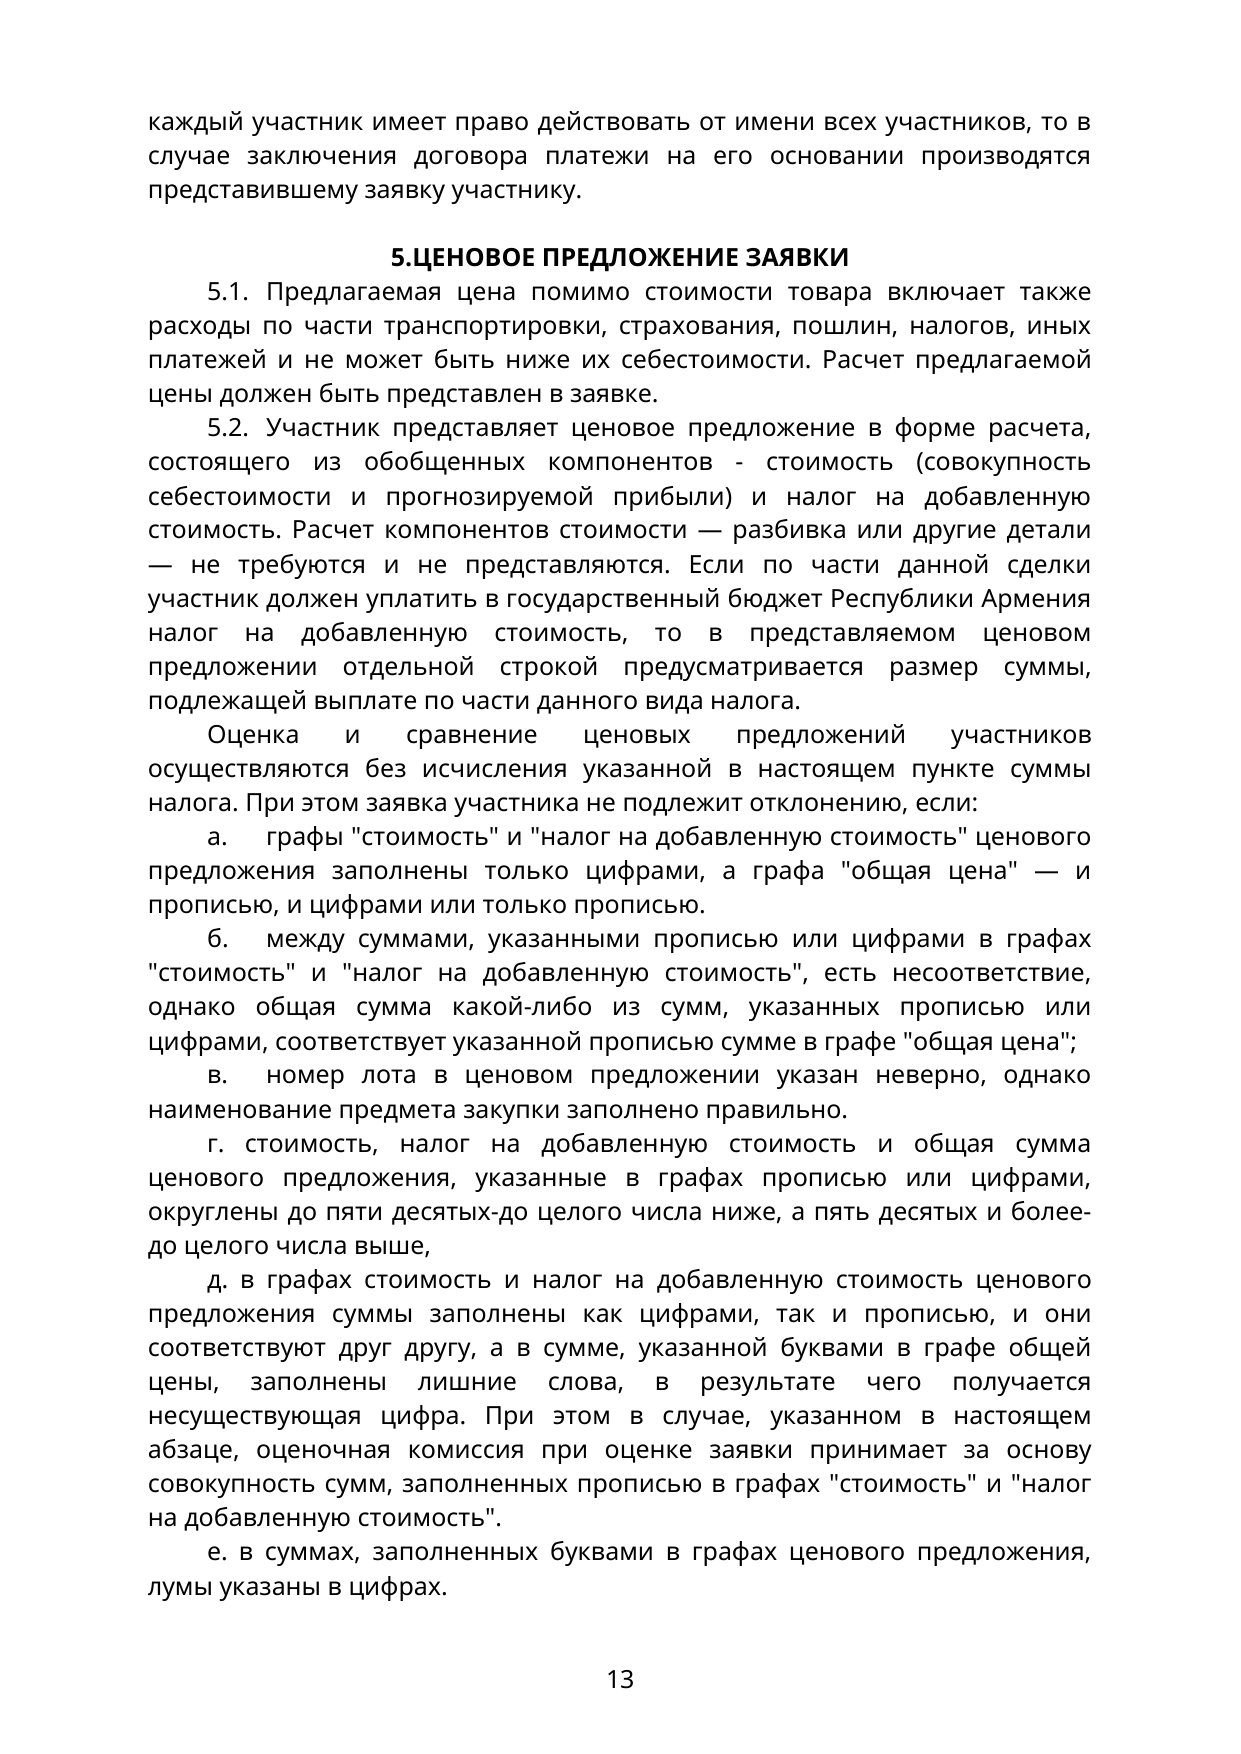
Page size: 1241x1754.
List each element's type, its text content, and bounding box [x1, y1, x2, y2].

text Оценка и сравнение ценовых предложений участников осуществляются без исчисления указанной в настоящем пункте суммы налога. При этом заявка участника не подлежит отклонению, если: [148, 717, 1092, 819]
text д. в графах стоимость и налог на добавленную стоимость ценового предложения суммы заполнены как цифрами, так и прописью, и они соответствуют друг другу, а в сумме, указанной буквами в графе общей цены, заполнены лишние слова, в результате чего получается несуществующая цифра. При этом в случае, указанном в настоящем абзаце, оценочная комиссия при оценке заявки принимает за основу совокупность сумм, заполненных прописью в графах "стоимость" и "налог на добавленную стоимость". [148, 1262, 1092, 1534]
text 5.ЦЕНОВОЕ ПРЕДЛОЖЕНИЕ ЗАЯВКИ [148, 240, 1092, 274]
text • если договором о совместной деятельности установлено, что общие дела участников ведет отдельный участник договора о совместной деятельности, то заявка подается, а в случае заключения договора выплаты производятся этому участнику. В случае, когда договором о совместной деятельности предусмотрено, что при ведении общих дел каждый участник имеет право действовать от имени всех участников, то в случае заключения договора платежи на его основании производятся представившему заявку участнику. [148, 103, 1092, 206]
text 5.1. Предлагаемая цена помимо стоимости товара включает также расходы по части транспортировки, страхования, пошлин, налогов, иных платежей и не может быть ниже их себестоимости. Расчет предлагаемой цены должен быть представлен в заявке. [148, 274, 1092, 410]
text в. номер лота в ценовом предложении указан неверно, однако наименование предмета закупки заполнено правильно. [148, 1057, 1092, 1125]
text б. между суммами, указанными прописью или цифрами в графах "стоимость" и "налог на добавленную стоимость", есть несоответствие, однако общая сумма какой-либо из сумм, указанных прописью или цифрами, соответствует указанной прописью сумме в графе "общая цена"; [148, 921, 1092, 1057]
text г. стоимость, налог на добавленную стоимость и общая сумма ценового предложения, указанные в графах прописью или цифрами, округлены до пяти десятых-до целого числа ниже, а пять десятых и более-до целого числа выше, [148, 1125, 1092, 1262]
text 5.2. Участник представляет ценовое предложение в форме расчета, состоящего из обобщенных компонентов - стоимость (совокупность себестоимости и прогнозируемой прибыли) и налог на добавленную стоимость. Расчет компонентов стоимости — разбивка или другие детали — не требуются и не представляются. Если по части данной сделки участник должен уплатить в государственный бюджет Республики Армения налог на добавленную стоимость, то в представляемом ценовом предложении отдельной строкой предусматривается размер суммы, подлежащей выплате по части данного вида налога. [148, 410, 1092, 717]
text е. в суммах, заполненных буквами в графах ценового предложения, лумы указаны в цифрах. [148, 1534, 1092, 1602]
text а. графы "стоимость" и "налог на добавленную стоимость" ценового предложения заполнены только цифрами, а графа "общая цена" — и прописью, и цифрами или только прописью. [148, 819, 1092, 921]
